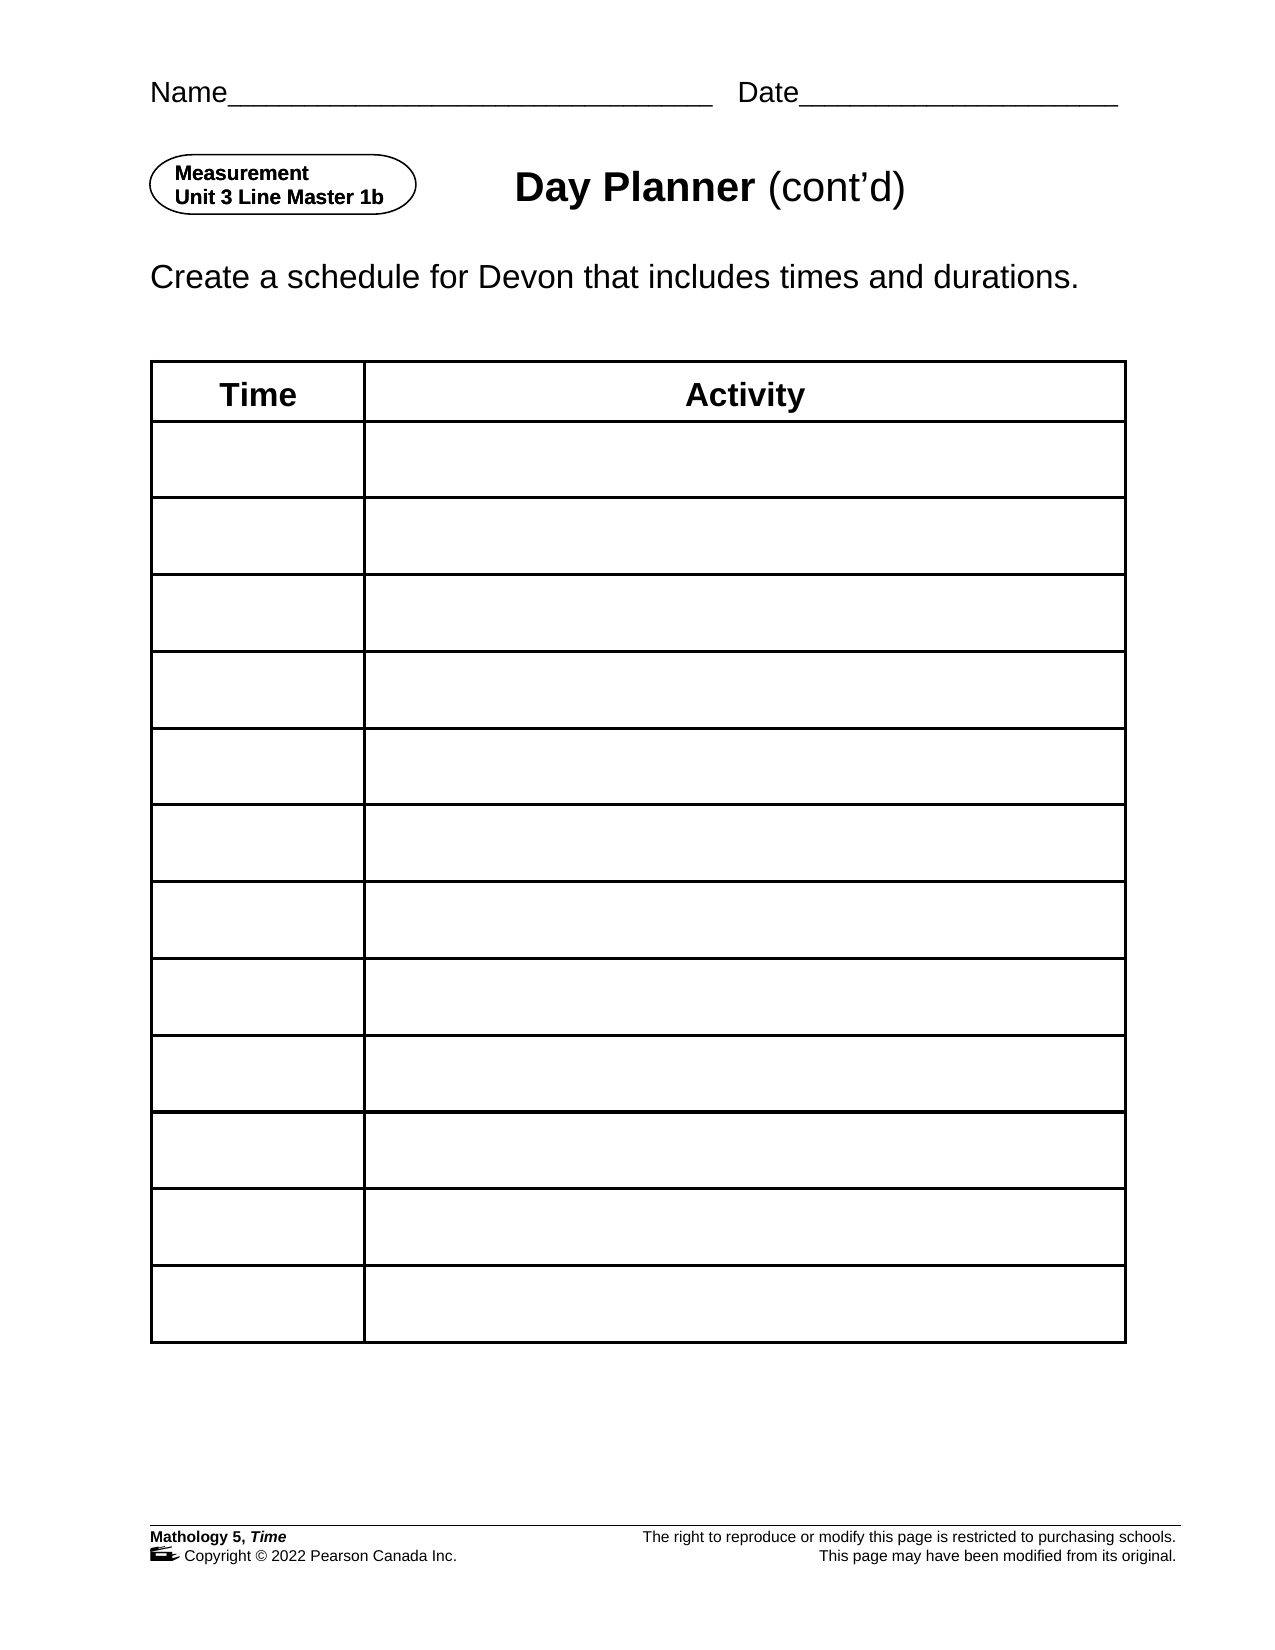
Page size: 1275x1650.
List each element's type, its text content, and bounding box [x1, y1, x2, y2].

table_cell [366, 1114, 1124, 1187]
table_cell [153, 730, 363, 803]
table_header Time [153, 363, 363, 419]
table_cell [366, 576, 1124, 650]
table_cell [153, 1037, 363, 1110]
table_cell [366, 883, 1124, 957]
table_cell [153, 423, 363, 496]
table_cell [153, 883, 363, 957]
picture [150, 1546, 180, 1561]
table_cell [366, 730, 1124, 803]
text Create a schedule for Devon that includes times and durations. [150, 258, 1181, 296]
table_cell [366, 1190, 1124, 1264]
table_cell [366, 499, 1124, 573]
table_cell [153, 960, 363, 1034]
table_cell [366, 1037, 1124, 1110]
table_cell [153, 653, 363, 727]
table_cell [153, 499, 363, 573]
table_cell [366, 653, 1124, 727]
table_cell [153, 576, 363, 650]
table_cell [366, 423, 1124, 496]
table_cell [153, 806, 363, 880]
table_header Activity [366, 363, 1124, 419]
table_cell [153, 1267, 363, 1341]
table_cell [366, 960, 1124, 1034]
table_cell [366, 806, 1124, 880]
table_cell [366, 1267, 1124, 1341]
table_cell [153, 1114, 363, 1187]
table_cell [153, 1190, 363, 1264]
